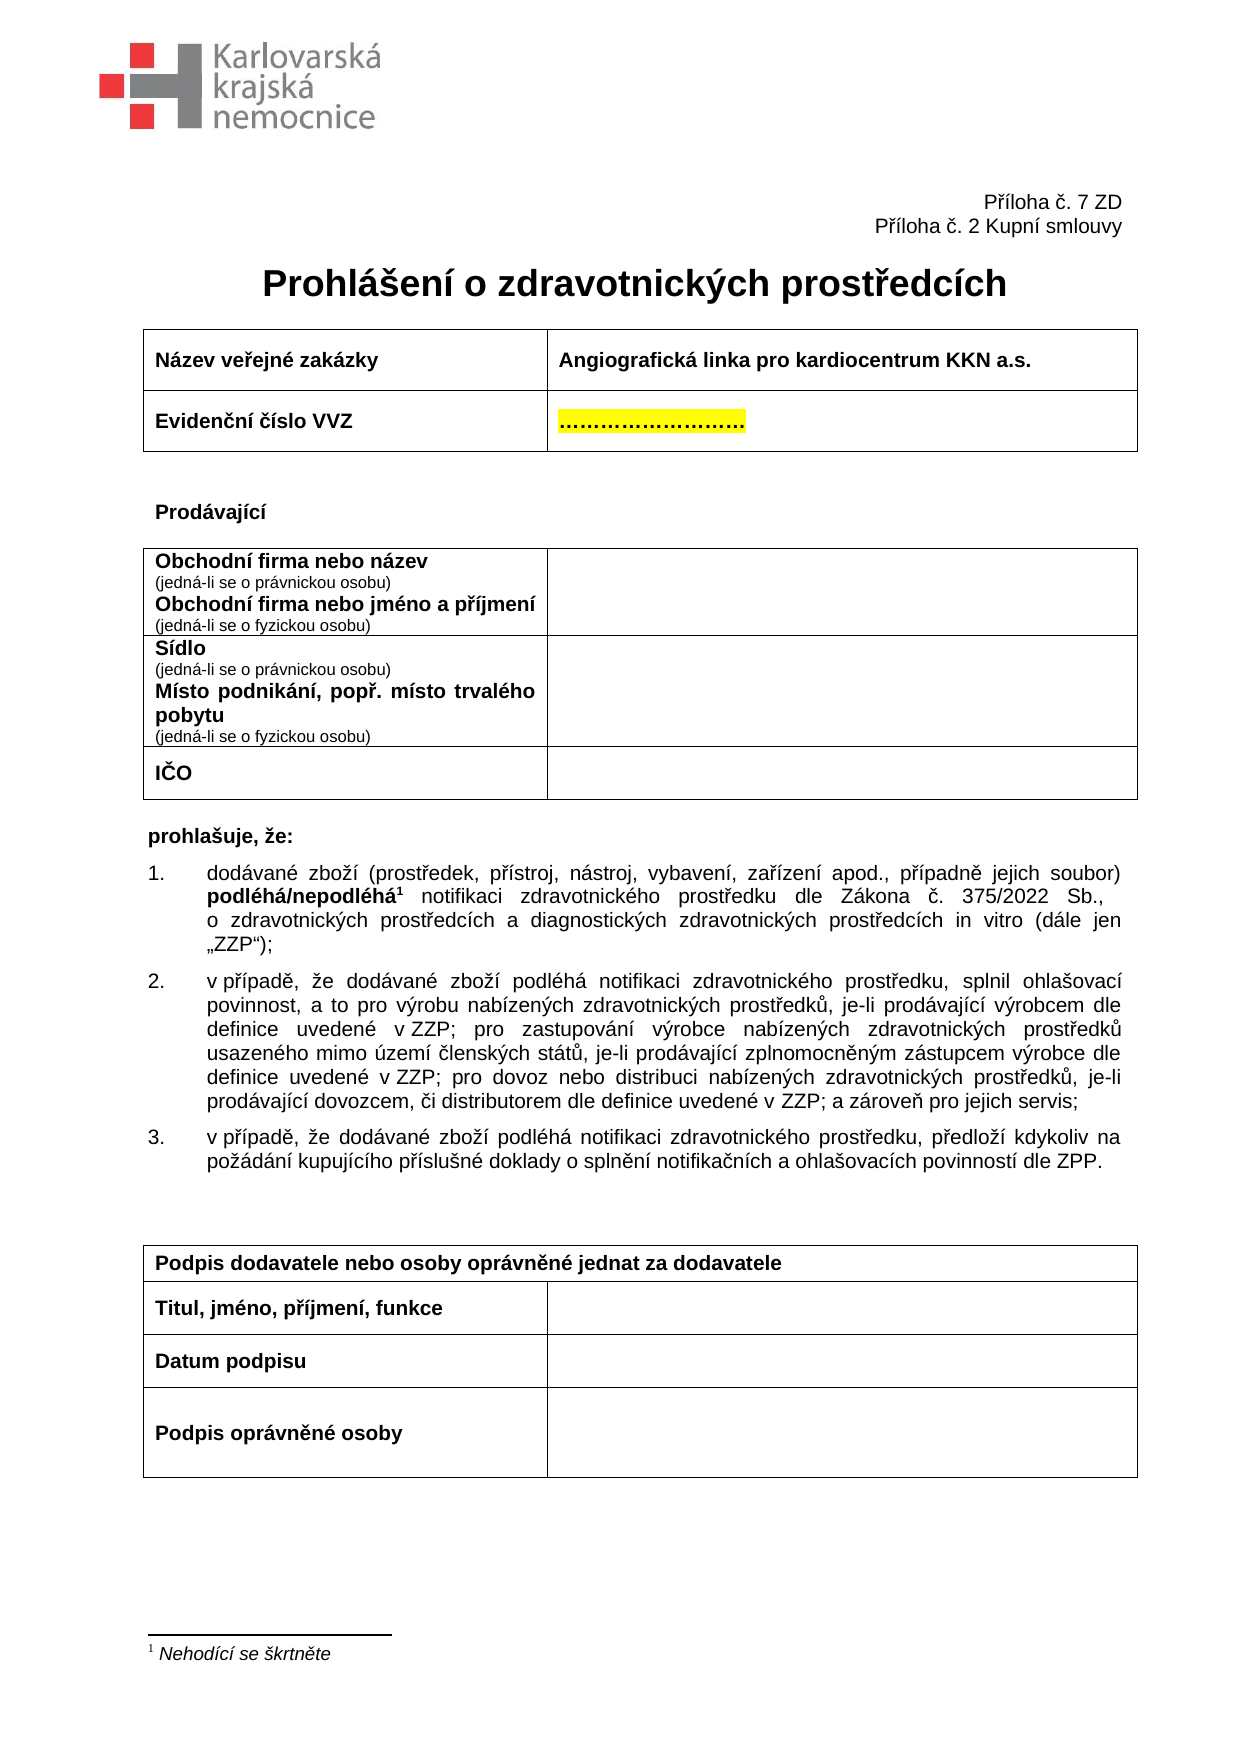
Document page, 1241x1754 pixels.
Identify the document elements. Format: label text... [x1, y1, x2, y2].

table_cell Podpis oprávněné osoby [144, 1388, 547, 1477]
table_cell [548, 1282, 1137, 1334]
list v případě, že dodávané zboží podléhá notifikaci zdravotnického prostředku, předloží kdykoliv na požádání kupujícího příslušné doklady o splnění notifikačních a ohlašovacích povinností dle ZPP. [148, 1125, 1122, 1173]
text Příloha č. 2 Kupní smlouvy [148, 213, 1122, 237]
table_cell IČO [144, 747, 547, 799]
table_header Obchodní firma nebo název (jedná-li se o právnickou osobu) Obchodní firma nebo jméno a příjmení (jedná-li se o fyzickou osobu) [144, 549, 547, 635]
table_cell [548, 1335, 1137, 1387]
text Prodávající [155, 499, 1122, 523]
table_cell [548, 1388, 1137, 1477]
table_cell Evidenční číslo VVZ [144, 391, 547, 451]
table_header [548, 549, 1137, 635]
table_header Angiografická linka pro kardiocentrum KKN a.s. [548, 330, 1137, 389]
text prohlašuje, že: [148, 824, 1122, 848]
text Příloha č. 7 ZD [148, 189, 1122, 213]
table_cell Datum podpisu [144, 1335, 547, 1387]
list v případě, že dodávané zboží podléhá notifikaci zdravotnického prostředku, splnil ohlašovací povinnost, a to pro výrobu nabízených zdravotnických prostředků, je-li prodávající výrobcem dle definice uvedené v ZZP; pro zastupování výrobce nabízených zdravotnických prostředků usazeného mimo území členských států, je-li prodávající zplnomocněným zástupcem výrobce dle definice uvedené v ZZP; pro dovoz nebo distribuci nabízených zdravotnických prostředků, je-li prodávající dovozcem, či distributorem dle definice uvedené v ZZP; a zároveň pro jejich servis; [148, 969, 1122, 1112]
subtitle Prohlášení o zdravotnických prostředcích [148, 261, 1122, 304]
table_cell [548, 636, 1137, 746]
table_cell ……………………… [548, 391, 1137, 451]
table_header Podpis dodavatele nebo osoby oprávněné jednat za dodavatele [144, 1246, 1137, 1281]
table_header Název veřejné zakázky [144, 330, 547, 389]
table_cell Sídlo (jedná-li se o právnickou osobu) Místo podnikání, popř. místo trvalého pobytu (jedná-li se o fyzickou osobu) [144, 636, 547, 746]
table_cell [548, 747, 1137, 799]
table_cell Titul, jméno, příjmení, funkce [144, 1282, 547, 1334]
picture [98, 41, 381, 131]
list dodávané zboží (prostředek, přístroj, nástroj, vybavení, zařízení apod., případně jejich soubor) podléhá/nepodléhá notifikaci zdravotnického prostředku dle Zákona č. 375/2022 Sb., o zdravotnických prostředcích a diagnostických zdravotnických prostředcích in vitro (dále jen „ZZP“); [148, 860, 1122, 956]
